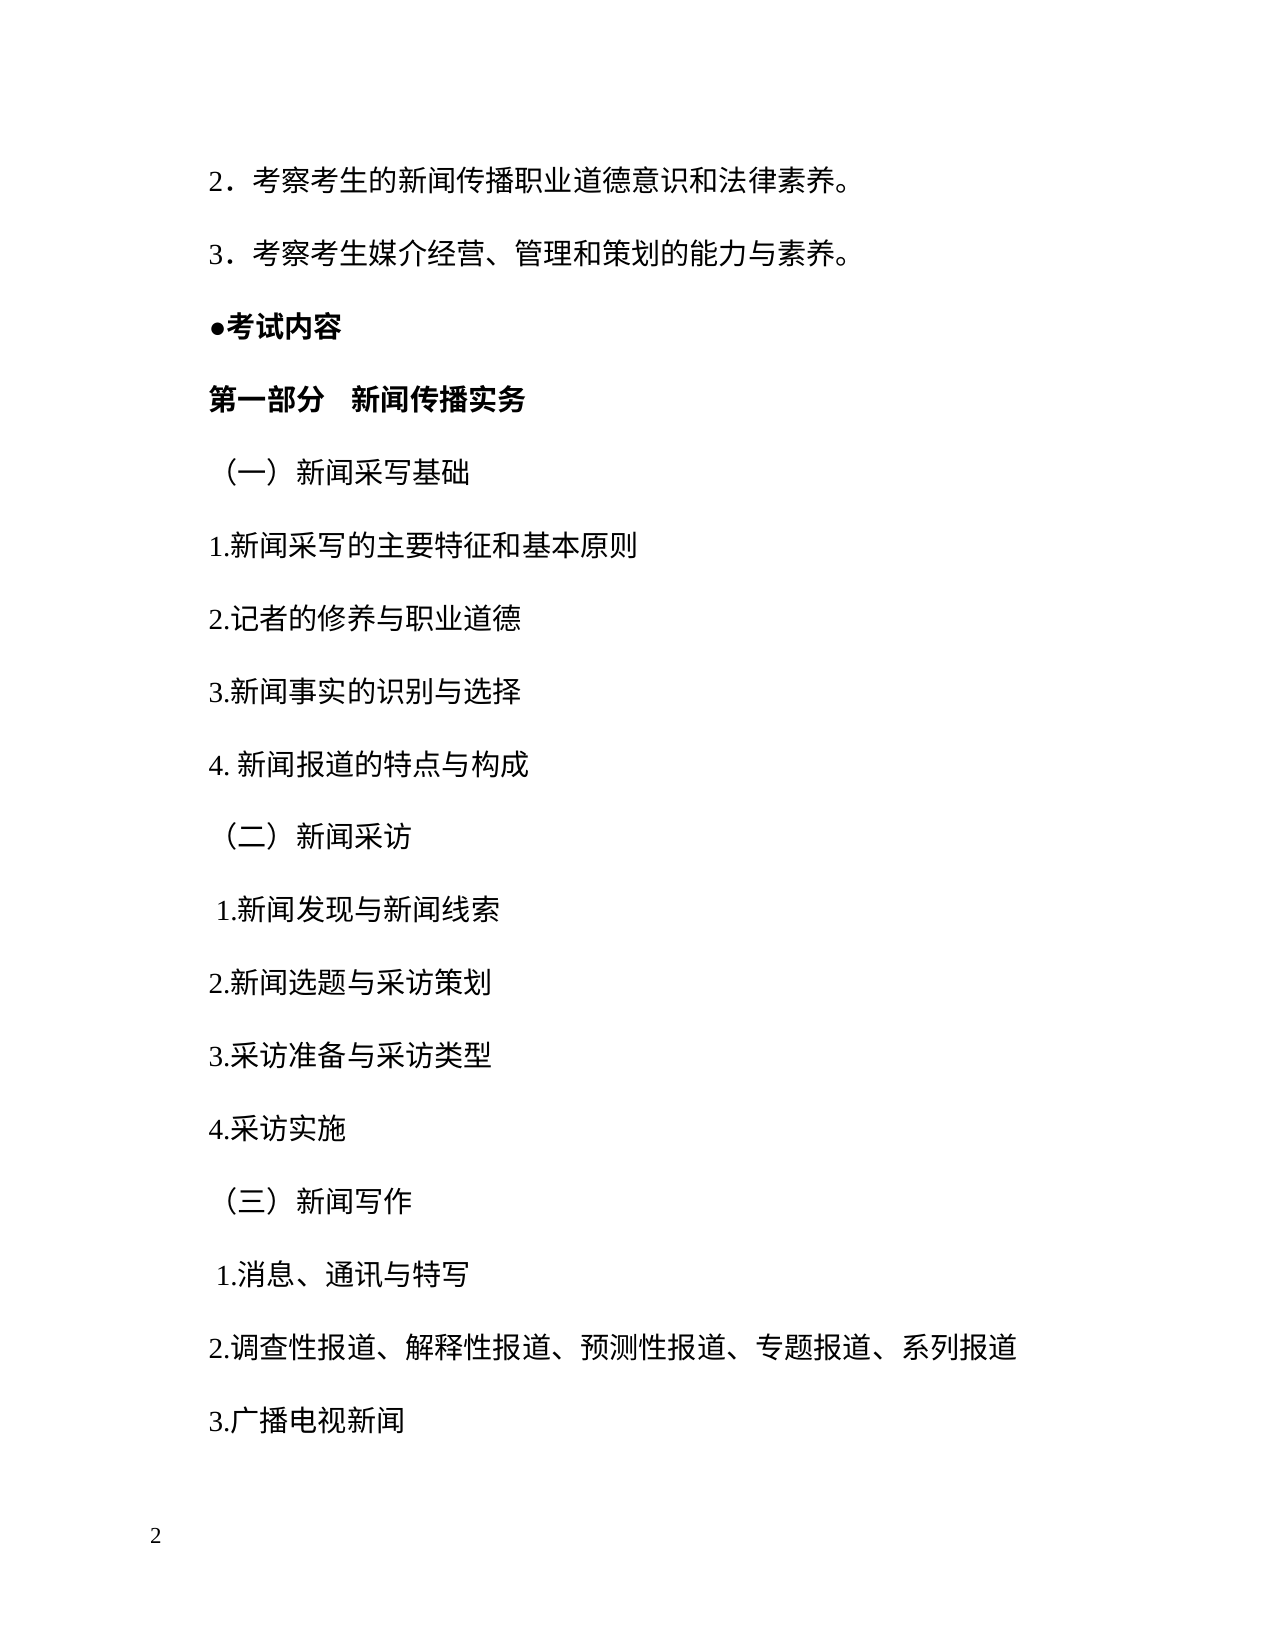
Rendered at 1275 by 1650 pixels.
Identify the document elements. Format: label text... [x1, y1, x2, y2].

text 2.调查性报道、解释性报道、预测性报道、专题报道、系列报道 [150, 1317, 1125, 1369]
text 2．考察考生的新闻传播职业道德意识和法律素养。 [150, 150, 1125, 202]
text 3.采访准备与采访类型 [150, 1025, 1125, 1077]
text ●考试内容 [150, 296, 1125, 348]
text 第一部分 新闻传播实务 [150, 369, 1125, 421]
text 1.消息、通讯与特写 [150, 1244, 1125, 1296]
text 1.新闻发现与新闻线索 [150, 879, 1125, 931]
text 4. 新闻报道的特点与构成 [150, 733, 1125, 785]
text 2.记者的修养与职业道德 [150, 587, 1125, 639]
text 2.新闻选题与采访策划 [150, 952, 1125, 1004]
text （二）新闻采访 [150, 806, 1125, 858]
text 3.广播电视新闻 [150, 1389, 1125, 1442]
text 4.采访实施 [150, 1098, 1125, 1150]
text （一）新闻采写基础 [150, 442, 1125, 494]
text 3.新闻事实的识别与选择 [150, 660, 1125, 712]
text 3．考察考生媒介经营、管理和策划的能力与素养。 [150, 223, 1125, 275]
text 1.新闻采写的主要特征和基本原则 [150, 514, 1125, 567]
text （三）新闻写作 [150, 1171, 1125, 1223]
